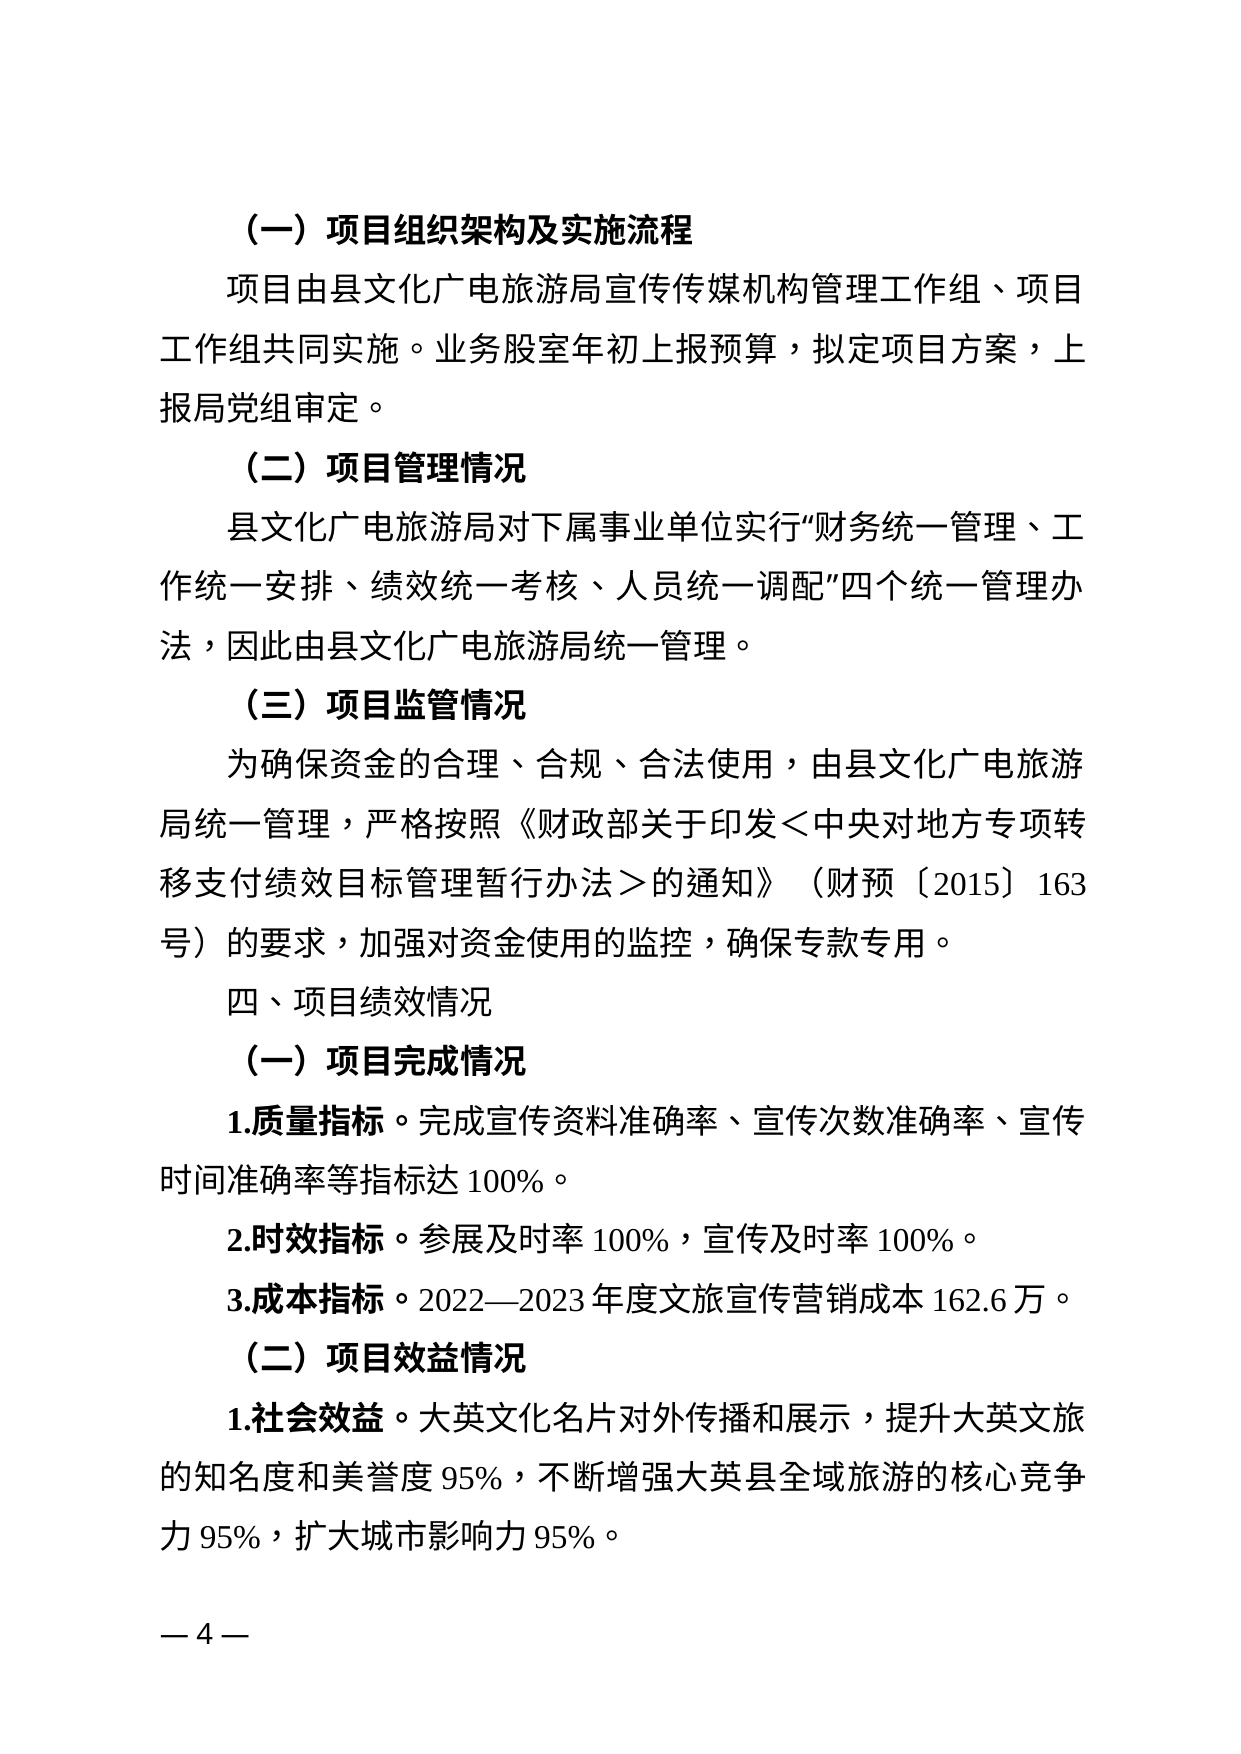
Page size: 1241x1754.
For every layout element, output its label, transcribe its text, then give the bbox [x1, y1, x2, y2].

text 四、项目绩效情况 [159, 967, 1087, 1026]
text 为确保资金的合理、合规、合法使用，由县文化广电旅游局统一管理，严格按照《财政部关于印发＜中央对地方专项转移支付绩效目标管理暂行办法＞的通知》（财预〔2015〕163号）的要求，加强对资金使用的监控，确保专款专用。 [159, 729, 1087, 967]
text 县文化广电旅游局对下属事业单位实行“财务统一管理、工作统一安排、绩效统一考核、人员统一调配”四个统一管理办法，因此由县文化广电旅游局统一管理。 [159, 492, 1087, 670]
text 1.社会效益。大英文化名片对外传播和展示，提升大英文旅的知名度和美誉度95%，不断增强大英县全域旅游的核心竞争力95%，扩大城市影响力95%。 [159, 1382, 1087, 1561]
text 1.质量指标。完成宣传资料准确率、宣传次数准确率、宣传时间准确率等指标达100%。 [159, 1086, 1087, 1204]
text 2.时效指标。参展及时率100%，宣传及时率100%。 [159, 1204, 1087, 1264]
text （二）项目管理情况 [159, 432, 1087, 492]
text （一）项目完成情况 [159, 1026, 1087, 1086]
text （一）项目组织架构及实施流程 [159, 195, 1087, 254]
text 项目由县文化广电旅游局宣传传媒机构管理工作组、项目工作组共同实施。业务股室年初上报预算，拟定项目方案，上报局党组审定。 [159, 254, 1087, 432]
text （二）项目效益情况 [159, 1323, 1087, 1382]
text （三）项目监管情况 [159, 670, 1087, 729]
text 3.成本指标。2022—2023年度文旅宣传营销成本162.6万。 [159, 1264, 1087, 1323]
